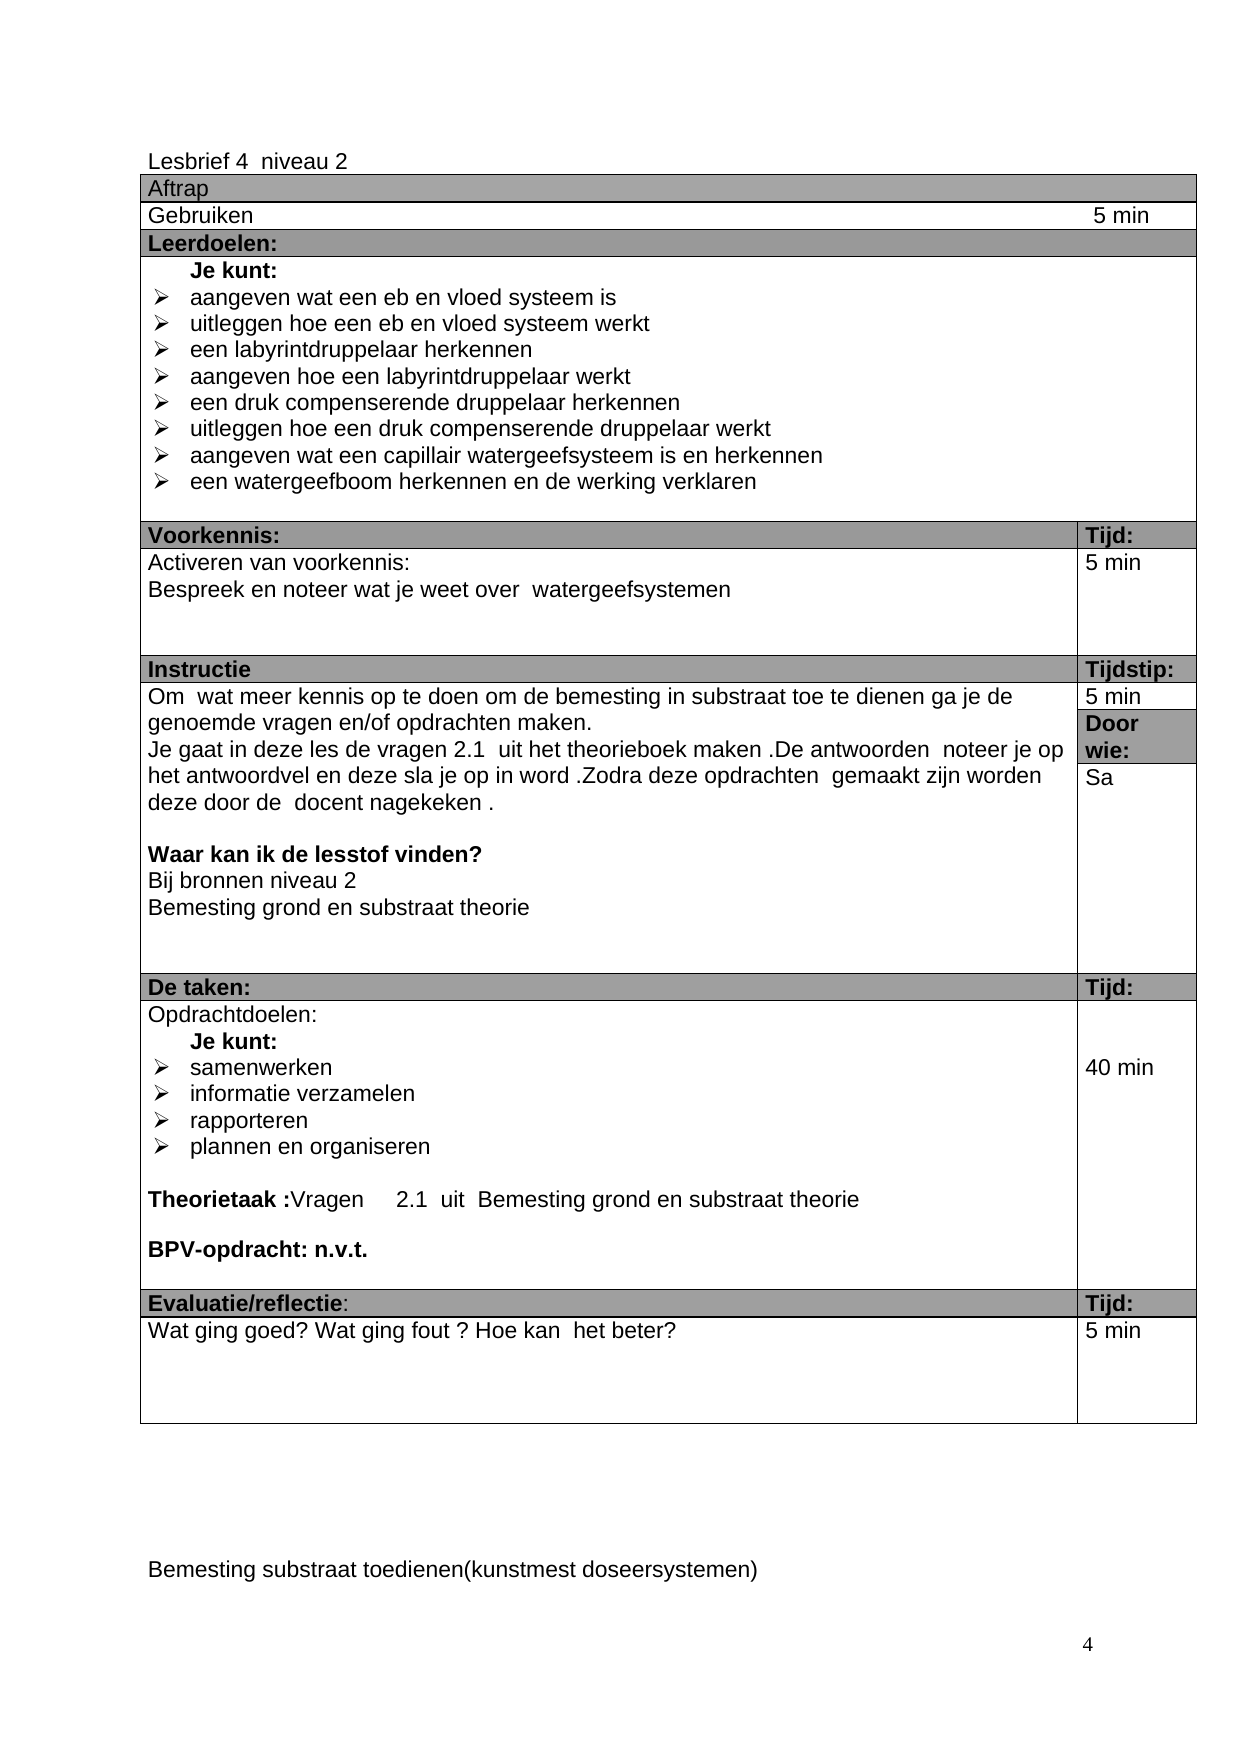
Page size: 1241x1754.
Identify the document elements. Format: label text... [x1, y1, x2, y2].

table_cell 40 min [1078, 1001, 1196, 1289]
table_header Aftrap [141, 175, 1196, 201]
table_cell 5 min [1078, 683, 1196, 709]
table_cell Opdrachtdoelen: Je kunt: samenwerken informatie verzamelen rapporteren plannen en organiseren Theorietaak :Vragen 2.1 uit Bemesting grond en substraat theorie BPV-opdracht: n.v.t. [141, 1001, 1077, 1289]
table_cell 5 min [1078, 549, 1196, 654]
table_cell Evaluatie/reflectie: [141, 1290, 1077, 1316]
table_cell Sa [1078, 764, 1196, 973]
table_cell Door wie: [1078, 710, 1196, 763]
table_cell Tijd: [1078, 1290, 1196, 1316]
text Lesbrief 4 niveau 2 [148, 148, 1093, 174]
table_cell Activeren van voorkennis: Bespreek en noteer wat je weet over watergeefsystemen [141, 549, 1077, 654]
table_cell Gebruiken 5 min [141, 203, 1196, 229]
table_cell Om wat meer kennis op te doen om de bemesting in substraat toe te dienen ga je de genoemde vragen en/of opdrachten maken. Je gaat in deze les de vragen 2.1 uit het theorieboek maken .De antwoorden noteer je op het antwoordvel en deze sla je op in word .Zodra deze opdrachten gemaakt zijn worden deze door de docent nagekeken . Waar kan ik de lesstof vinden? Bij bronnen niveau 2 Bemesting grond en substraat theorie [141, 683, 1077, 973]
table_cell Tijdstip: [1078, 656, 1196, 682]
table_cell Leerdoelen: [141, 230, 1196, 256]
table_cell De taken: [141, 974, 1077, 1000]
table_cell Je kunt: aangeven wat een eb en vloed systeem is uitleggen hoe een eb en vloed systeem werkt een labyrintdruppelaar herkennen aangeven hoe een labyrintdruppelaar werkt een druk compenserende druppelaar herkennen uitleggen hoe een druk compenserende druppelaar werkt aangeven wat een capillair watergeefsysteem is en herkennen een watergeefboom herkennen en de werking verklaren [141, 257, 1196, 521]
table_cell Instructie [141, 656, 1077, 682]
text Bemesting substraat toedienen(kunstmest doseersystemen) [148, 1556, 1093, 1582]
table_cell Tijd: [1078, 522, 1196, 548]
table_cell 5 min [1078, 1318, 1196, 1423]
table_cell Tijd: [1078, 974, 1196, 1000]
table_cell Voorkennis: [141, 522, 1077, 548]
table_cell Wat ging goed? Wat ging fout ? Hoe kan het beter? [141, 1318, 1077, 1423]
